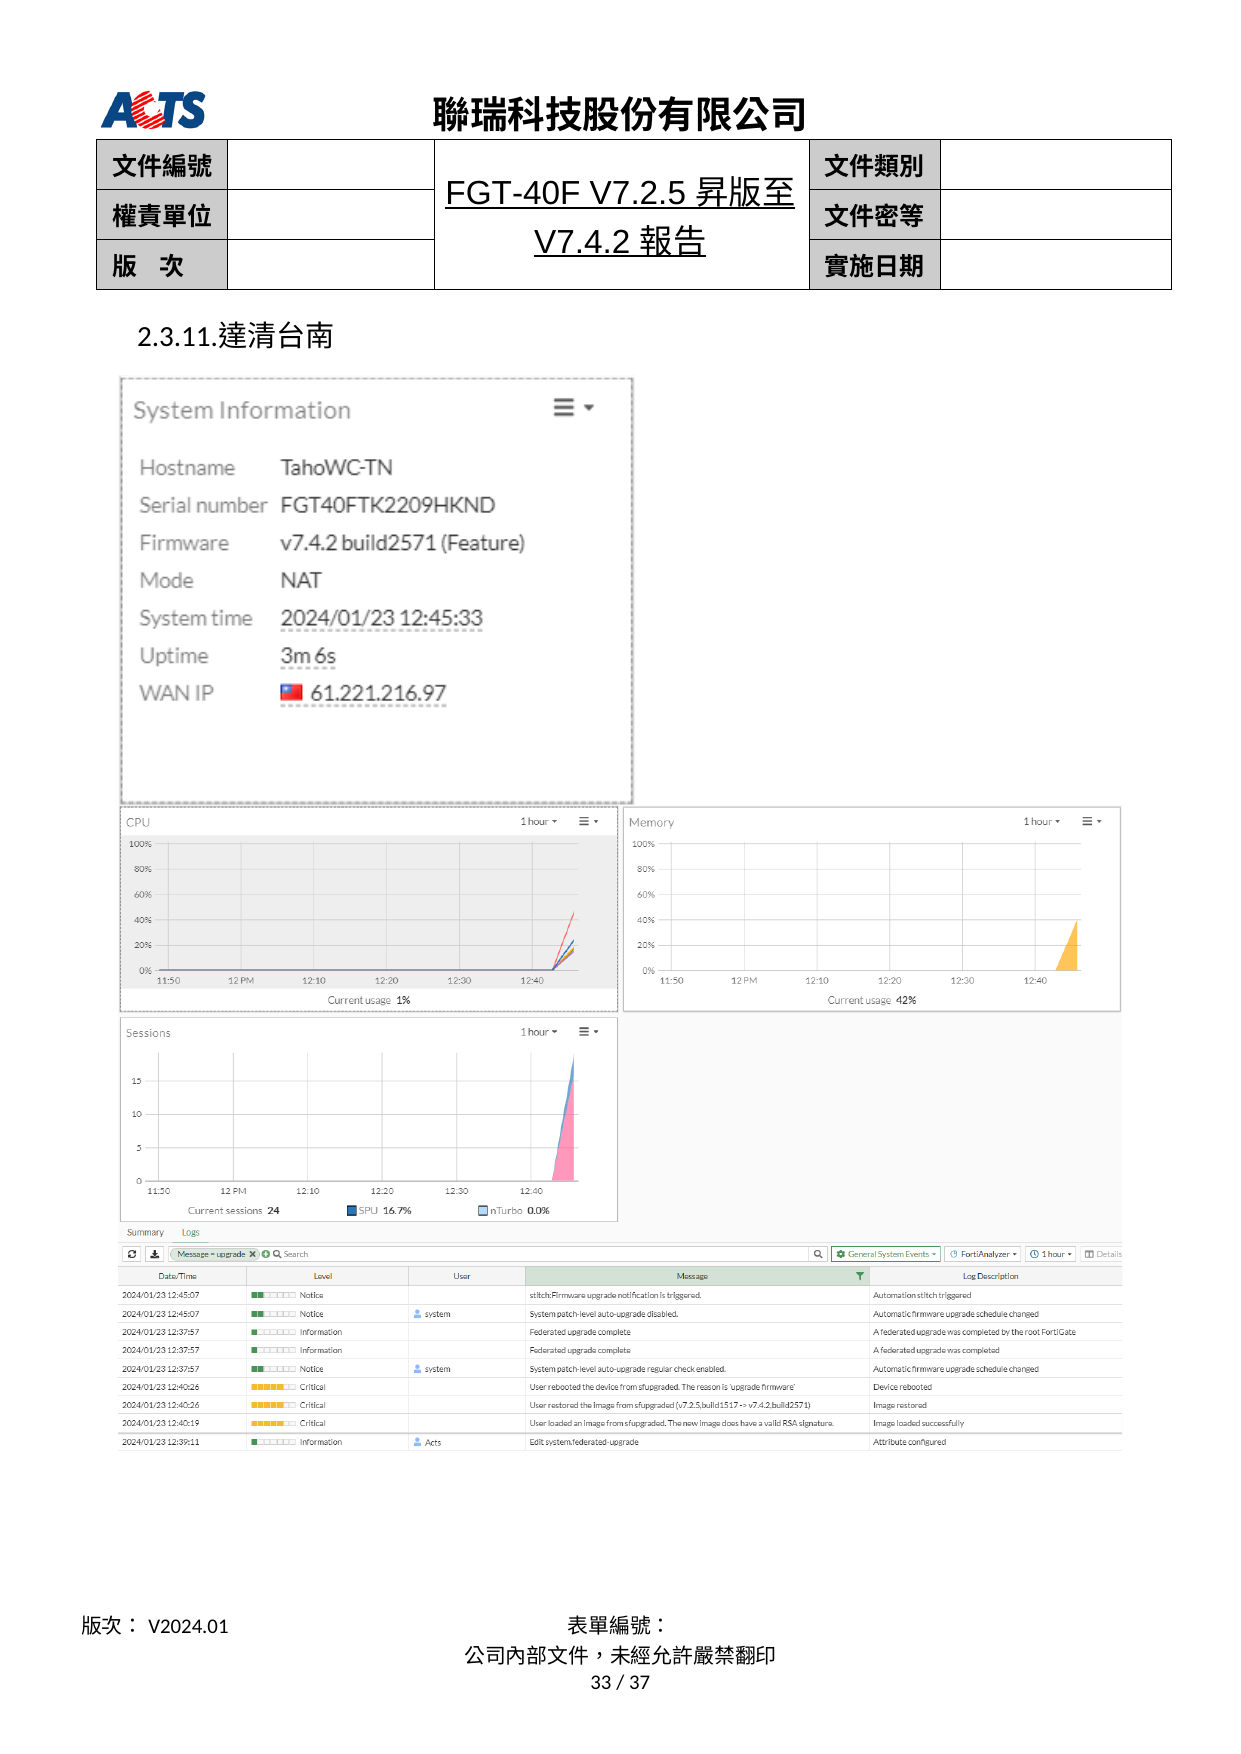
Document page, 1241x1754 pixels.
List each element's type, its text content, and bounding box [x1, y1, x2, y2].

subtitle 達清台南 [137, 315, 1122, 355]
picture [118, 375, 1123, 1451]
picture [101, 89, 206, 131]
